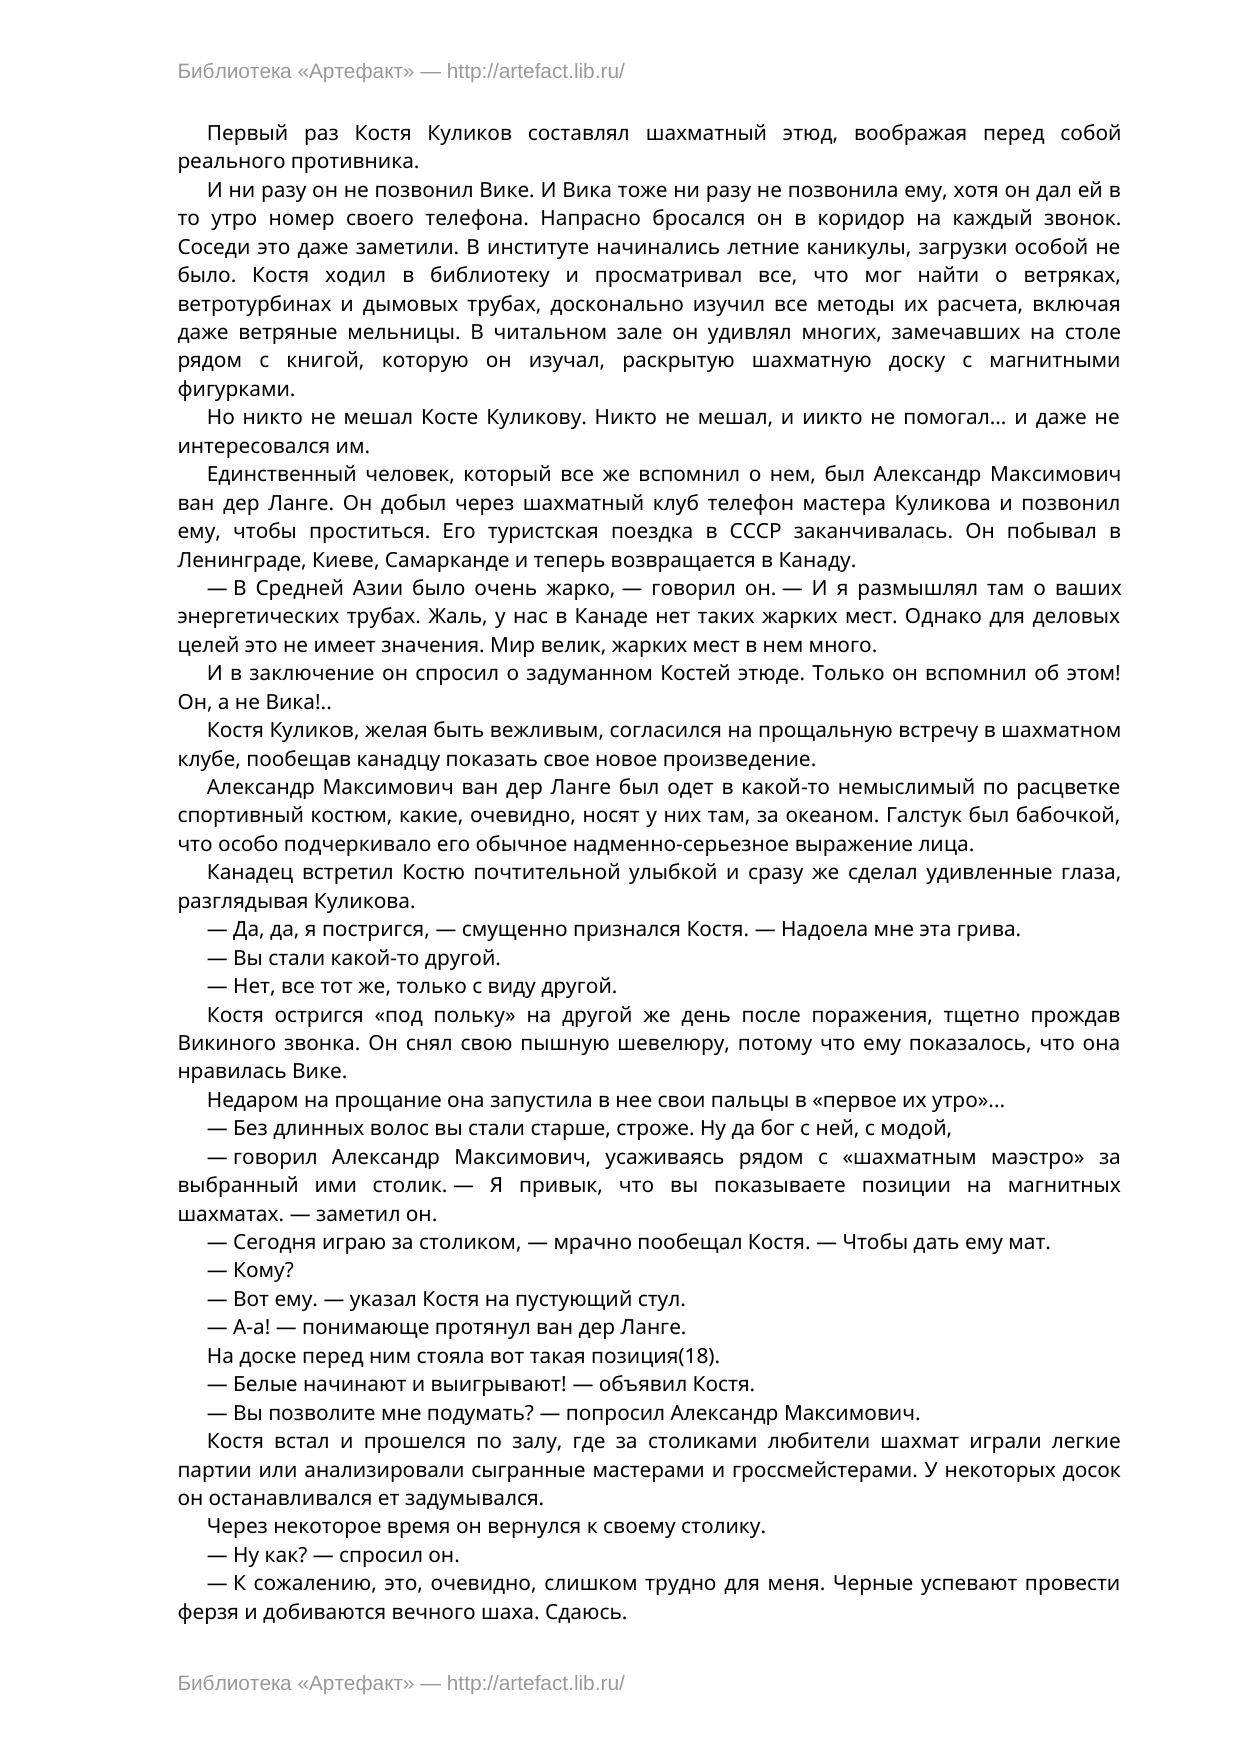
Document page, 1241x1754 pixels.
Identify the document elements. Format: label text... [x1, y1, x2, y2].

text — говорил Александр Максимович, усаживаясь рядом с «шахматным маэстро» за выбранный ими столик. — Я привык, что вы показываете позиции на магнитных шахматах. — заметил он. [177, 1142, 1122, 1227]
text — Сегодня играю за столиком, — мрачно пообещал Костя. — Чтобы дать ему мат. [177, 1227, 1122, 1256]
text Первый раз Костя Куликов составлял шахматный этюд, воображая перед собой реального противника. [177, 118, 1122, 175]
text — Ну как? — спросил он. [177, 1540, 1122, 1568]
text Костя встал и прошелся по залу, где за столиками любители шахмат играли легкие партии или анализировали сыгранные мастерами и гроссмейстерами. У некоторых досок он останавливался ет задумывался. [177, 1426, 1122, 1512]
text — Нет, все тот же, только с виду другой. [177, 971, 1122, 1000]
text — Вот ему. — указал Костя на пустующий стул. [177, 1284, 1122, 1312]
text Единственный человек, который все же вспомнил о нем, был Александр Максимович ван дер Ланге. Он добыл через шахматный клуб телефон мастера Куликова и позвонил ему, чтобы проститься. Его туристская поездка в СССР заканчивалась. Он побывал в Ленинграде, Киеве, Самарканде и теперь возвращается в Канаду. [177, 459, 1122, 573]
text — В Средней Азии было очень жарко, — говорил он. — И я размышлял там о ваших энергетических трубах. Жаль, у нас в Канаде нет таких жарких мест. Однако для деловых целей это не имеет значения. Мир велик, жарких мест в нем много. [177, 573, 1122, 658]
text Канадец встретил Костю почтительной улыбкой и сразу же сделал удивленные глаза, разглядывая Куликова. [177, 857, 1122, 914]
text — Да, да, я постригся, — смущенно признался Костя. — Надоела мне эта грива. [177, 914, 1122, 943]
text На доске перед ним стояла вот такая позиция(18). [177, 1341, 1122, 1369]
text Александр Максимович ван дер Ланге был одет в какой-то немыслимый по расцветке спортивный костюм, какие, очевидно, носят у них там, за океаном. Галстук был бабочкой, что особо подчеркивало его обычное надменно-серьезное выражение лица. [177, 772, 1122, 857]
text Но никто не мешал Косте Куликову. Никто не мешал, и иикто не помогал... и даже не интересовался им. [177, 402, 1122, 459]
text — Кому? [177, 1256, 1122, 1284]
text — Вы стали какой-то другой. [177, 943, 1122, 971]
text — Вы позволите мне подумать? — попросил Александр Максимович. [177, 1398, 1122, 1426]
text И ни разу он не позвонил Вике. И Вика тоже ни разу не позвонила ему, хотя он дал ей в то утро номер своего телефона. Напрасно бросался он в коридор на каждый звонок. Соседи это даже заметили. В институте начинались летние каникулы, загрузки особой не было. Костя ходил в библиотеку и просматривал все, что мог найти о ветряках, ветротурбинах и дымовых трубах, досконально изучил все методы их расчета, включая даже ветряные мельницы. В читальном зале он удивлял многих, замечавших на столе рядом с книгой, которую он изучал, раскрытую шахматную доску с магнитными фигурками. [177, 175, 1122, 402]
text — К сожалению, это, очевидно, слишком трудно для меня. Черные успевают провести ферзя и добиваются вечного шаха. Сдаюсь. [177, 1568, 1122, 1625]
text Костя остригся «под польку» на другой же день после поражения, тщетно прождав Викиного звонка. Он снял свою пышную шевелюру, потому что ему показалось, что она нравилась Вике. [177, 1000, 1122, 1085]
text И в заключение он спросил о задуманном Костей этюде. Только он вспомнил об этом! Он, а не Вика!.. [177, 658, 1122, 715]
text Костя Куликов, желая быть вежливым, согласился на прощальную встречу в шахматном клубе, пообещав канадцу показать свое новое произведение. [177, 715, 1122, 772]
text — Без длинных волос вы стали старше, строже. Ну да бог с ней, с модой, [177, 1113, 1122, 1142]
text — Белые начинают и выигрывают! — объявил Костя. [177, 1369, 1122, 1398]
text Через некоторое время он вернулся к своему столику. [177, 1512, 1122, 1540]
text Недаром на прощание она запустила в нее свои пальцы в «первое их утро»... [177, 1085, 1122, 1113]
text — А-а! — понимающе протянул ван дер Ланге. [177, 1312, 1122, 1341]
